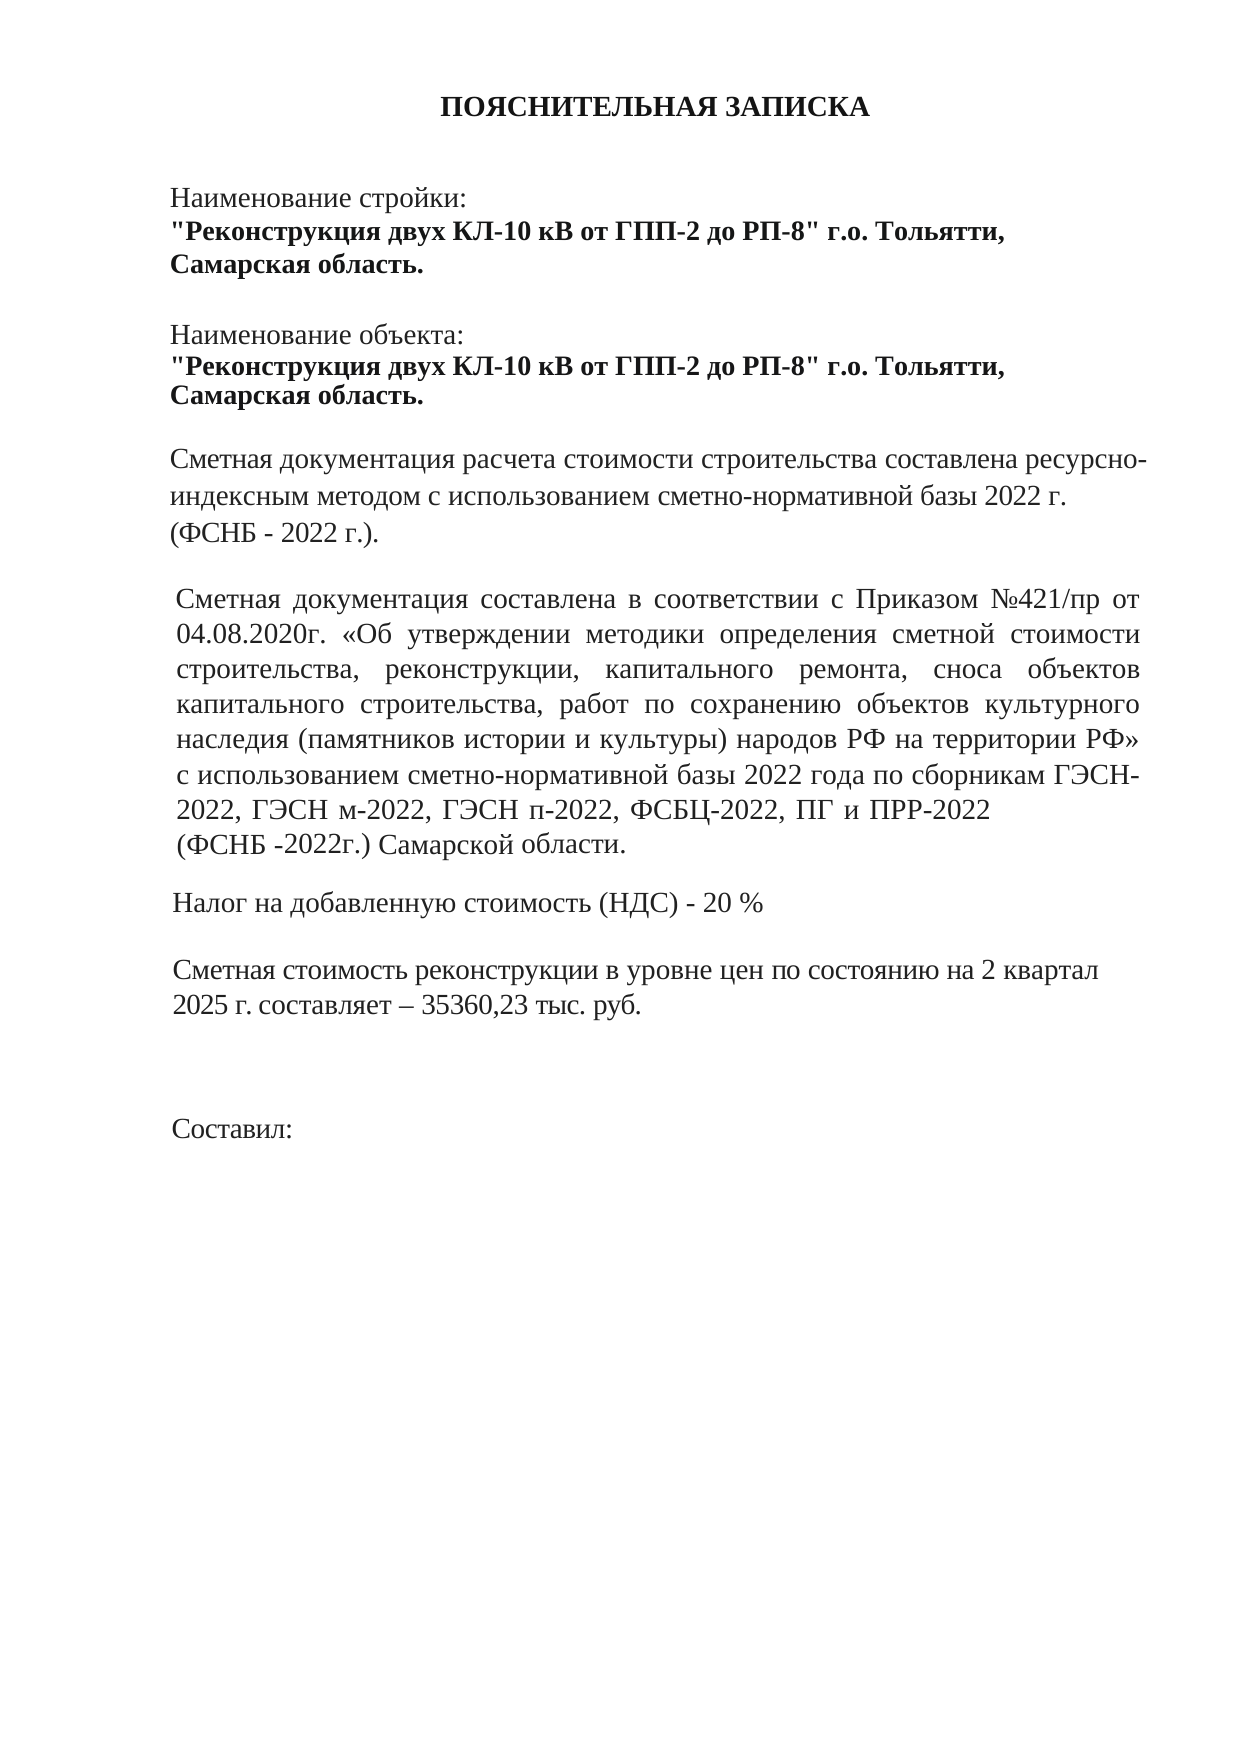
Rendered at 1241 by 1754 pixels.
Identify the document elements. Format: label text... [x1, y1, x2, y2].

text (ФСНБ -2022г.) Самарской области. [176, 827, 1153, 861]
text Наименование объекта: [169, 318, 1153, 351]
text Сметная документация расчета стоимости строительства составлена ресурсно- индексным методом с использованием сметно-нормативной базы 2022 г. (ФСНБ - 2022 г.). [169, 441, 1148, 549]
text "Реконструкция двух КЛ-10 кВ от ГПП-2 до РП-8" г.о. Тольятти, Самарская область. [169, 351, 1043, 410]
text Сметная документация составлена в соответствии с Приказом №421/пр от 04.08.2020г. «Об утверждении методики определения сметной стоимости строительства, реконструкции, капитального ремонта, сноса объектов капитального строительства, работ по сохранению объектов культурного наследия (памятников истории и культуры) народов РФ на территории РФ» с использованием сметно-нормативной базы 2022 года по сборникам ГЭСН-2022, ГЭСН м-2022, ГЭСН п-2022, ФСБЦ-2022, ПГ и ПРР-2022 [175, 581, 1141, 826]
text Налог на добавленную стоимость (НДС) - 20 % [172, 885, 1153, 918]
title ПОЯСНИТЕЛЬНАЯ ЗАПИСКА [438, 89, 872, 123]
text "Реконструкция двух КЛ-10 кВ от ГПП-2 до РП-8" г.о. Тольятти, Самарская область. [169, 214, 1043, 279]
text Составил: [171, 1112, 1153, 1145]
text Сметная стоимость реконструкции в уровне цен по состоянию на 2 квартал 2025 г. составляет – 35360,23 тыс. руб. [172, 952, 1142, 1021]
text Наименование стройки: [169, 180, 1153, 213]
